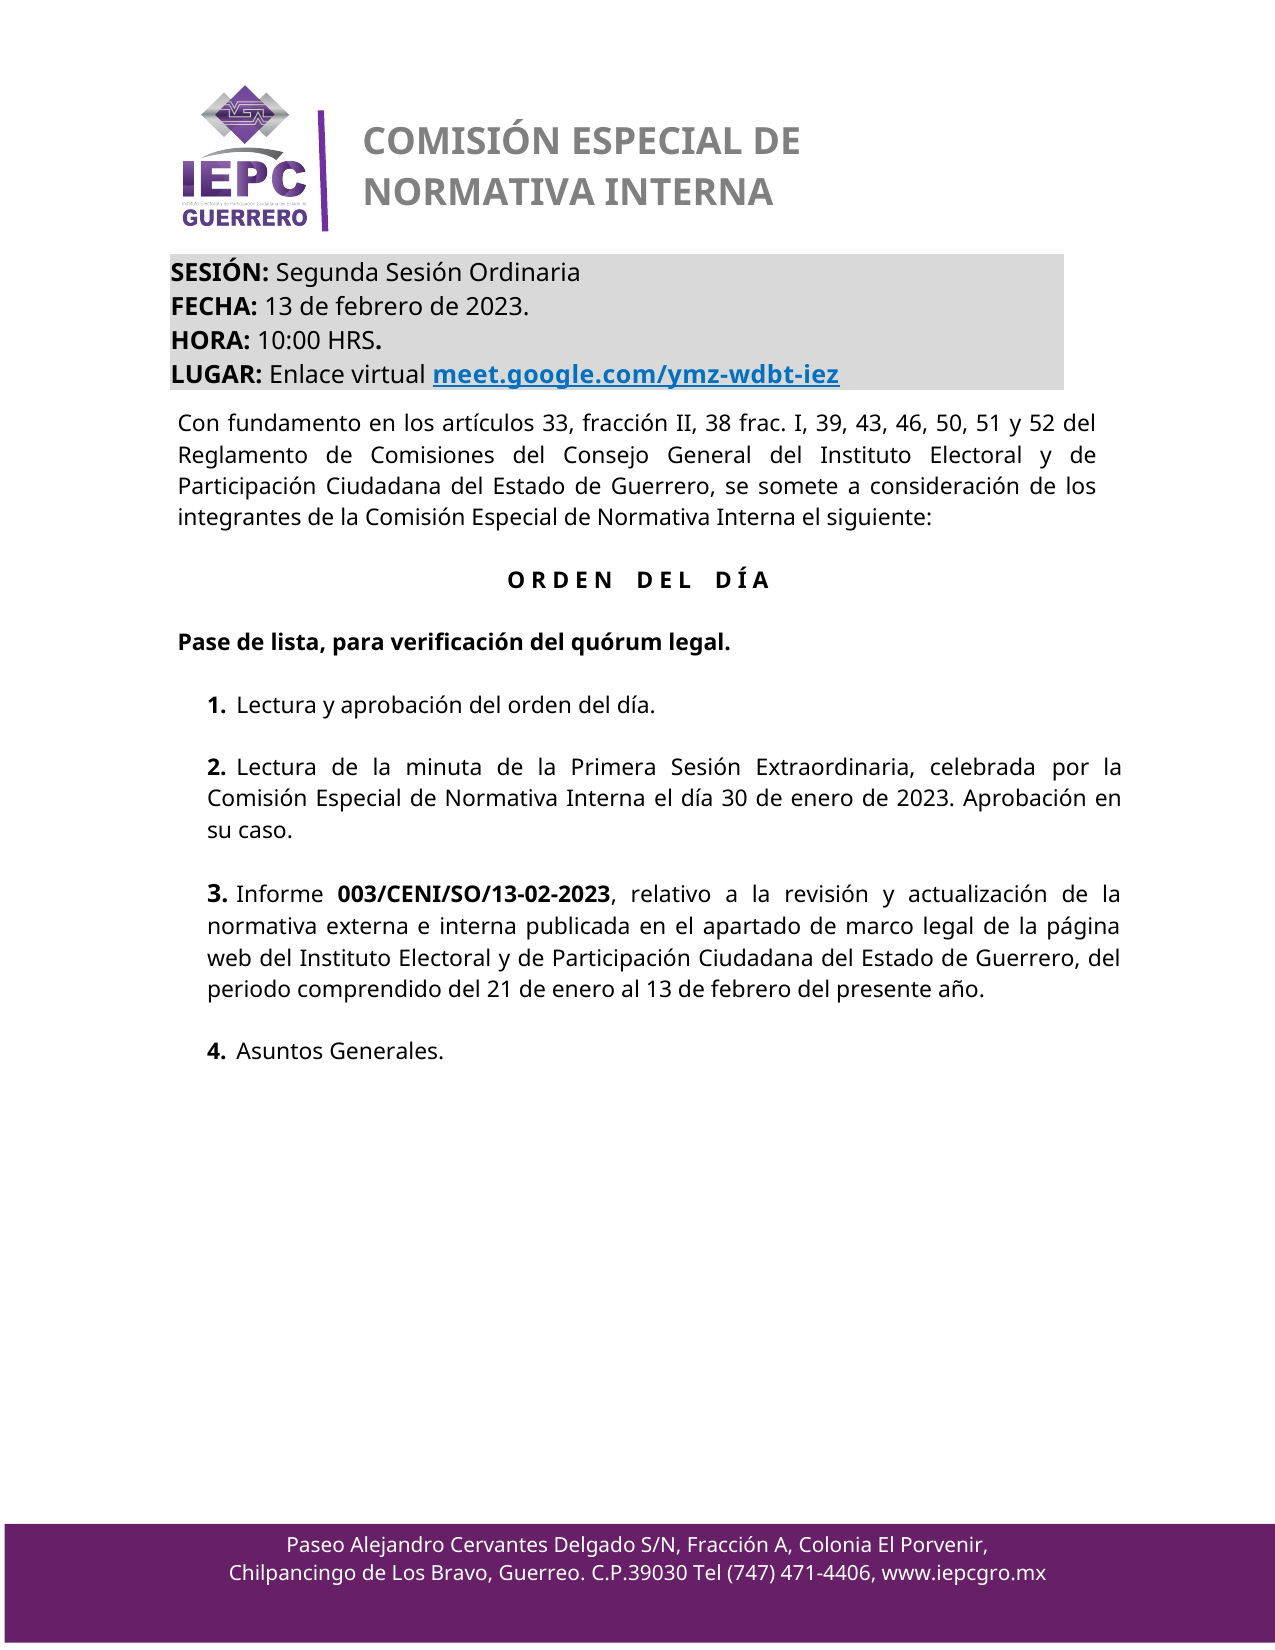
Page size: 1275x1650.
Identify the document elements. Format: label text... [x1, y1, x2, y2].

list Informe 003/CENI/SO/13-02-2023, relativo a la revisión y actualización de la normativa externa e interna publicada en el apartado de marco legal de la página web del Instituto Electoral y de Participación Ciudadana del Estado de Guerrero, del periodo comprendido del 21 de enero al 13 de febrero del presente año. [207, 876, 1122, 1004]
list Asuntos Generales. [207, 1035, 1122, 1066]
list Lectura y aprobación del orden del día. [207, 689, 1122, 720]
text O R D E N D E L D Í A [177, 564, 1098, 595]
list Lectura de la minuta de la Primera Sesión Extraordinaria, celebrada por la Comisión Especial de Normativa Interna el día 30 de enero de 2023. Aprobación en su caso. [207, 751, 1122, 845]
picture [175, 79, 314, 232]
text Con fundamento en los artículos 33, fracción II, 38 frac. I, 39, 43, 46, 50, 51 y 52 del Reglamento de Comisiones del Consejo General del Instituto Electoral y de Participación Ciudadana del Estado de Guerrero, se somete a consideración de los integrantes de la Comisión Especial de Normativa Interna el siguiente: [177, 238, 1098, 532]
text Pase de lista, para verificación del quórum legal. [177, 626, 1098, 657]
